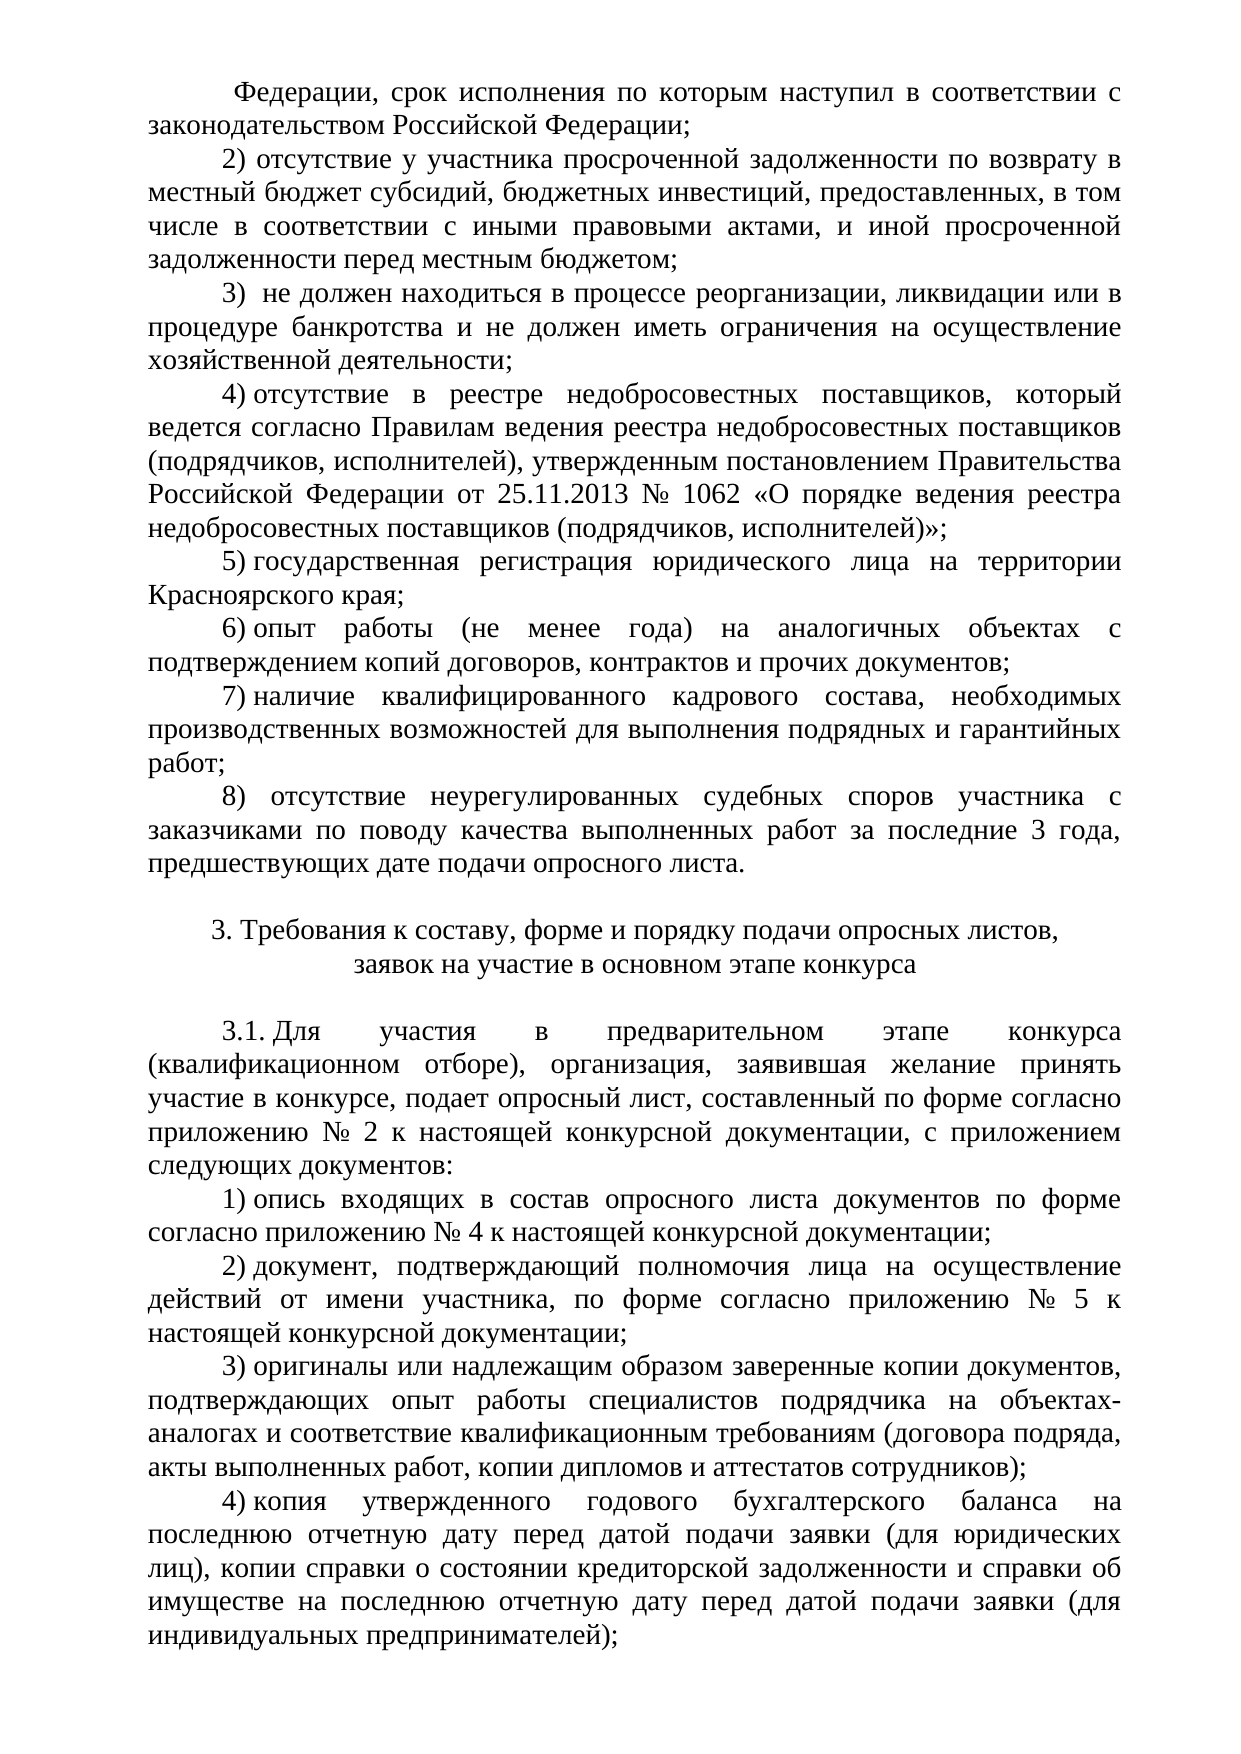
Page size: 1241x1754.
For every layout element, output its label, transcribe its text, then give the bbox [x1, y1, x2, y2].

text 8) отсутствие неурегулированных судебных споров участника с заказчиками по поводу качества выполненных работ за последние 3 года, предшествующих дате подачи опросного листа. [148, 778, 1122, 879]
text 3) оригиналы или надлежащим образом заверенные копии документов, подтверждающих опыт работы специалистов подрядчика на объектах-аналогах и соответствие квалификационным требованиям (договора подряда, акты выполненных работ, копии дипломов и аттестатов сотрудников); [148, 1348, 1122, 1483]
text 3) не должен находиться в процессе реорганизации, ликвидации или в процедуре банкротства и не должен иметь ограничения на осуществление хозяйственной деятельности; [148, 275, 1122, 376]
text 3.1. Для участия в предварительном этапе конкурса (квалификационном отборе), организация, заявившая желание принять участие в конкурсе, подает опросный лист, составленный по форме согласно приложению № 2 к настоящей конкурсной документации, с приложением следующих документов: [148, 1013, 1122, 1181]
text 6) опыт работы (не менее года) на аналогичных объектах с подтверждением копий договоров, контрактов и прочих документов; [148, 611, 1122, 678]
text заявок на участие в основном этапе конкурса [148, 946, 1122, 979]
text 3. Требования к составу, форме и порядку подачи опросных листов, [148, 912, 1122, 946]
text Федерации, срок исполнения по которым наступил в соответствии с законодательством Российской Федерации; [148, 74, 1122, 141]
text 1) опись входящих в состав опросного листа документов по форме согласно приложению № 4 к настоящей конкурсной документации; [148, 1181, 1122, 1248]
text 2) документ, подтверждающий полномочия лица на осуществление действий от имени участника, по форме согласно приложению № 5 к настоящей конкурсной документации; [148, 1248, 1122, 1348]
text 4) отсутствие в реестре недобросовестных поставщиков, который ведется согласно Правилам ведения реестра недобросовестных поставщиков (подрядчиков, исполнителей), утвержденным постановлением Правительства Российской Федерации от 25.11.2013 № 1062 «О порядке ведения реестра недобросовестных поставщиков (подрядчиков, исполнителей)»; [148, 376, 1122, 543]
text 7) наличие квалифицированного кадрового состава, необходимых производственных возможностей для выполнения подрядных и гарантийных работ; [148, 678, 1122, 778]
text 2) отсутствие у участника просроченной задолженности по возврату в местный бюджет субсидий, бюджетных инвестиций, предоставленных, в том числе в соответствии с иными правовыми актами, и иной просроченной задолженности перед местным бюджетом; [148, 141, 1122, 275]
text 5) государственная регистрация юридического лица на территории Красноярского края; [148, 543, 1122, 611]
text 4) копия утвержденного годового бухгалтерского баланса на последнюю отчетную дату перед датой подачи заявки (для юридических лиц), копии справки о состоянии кредиторской задолженности и справки об имуществе на последнюю отчетную дату перед датой подачи заявки (для индивидуальных предпринимателей); [148, 1483, 1122, 1650]
